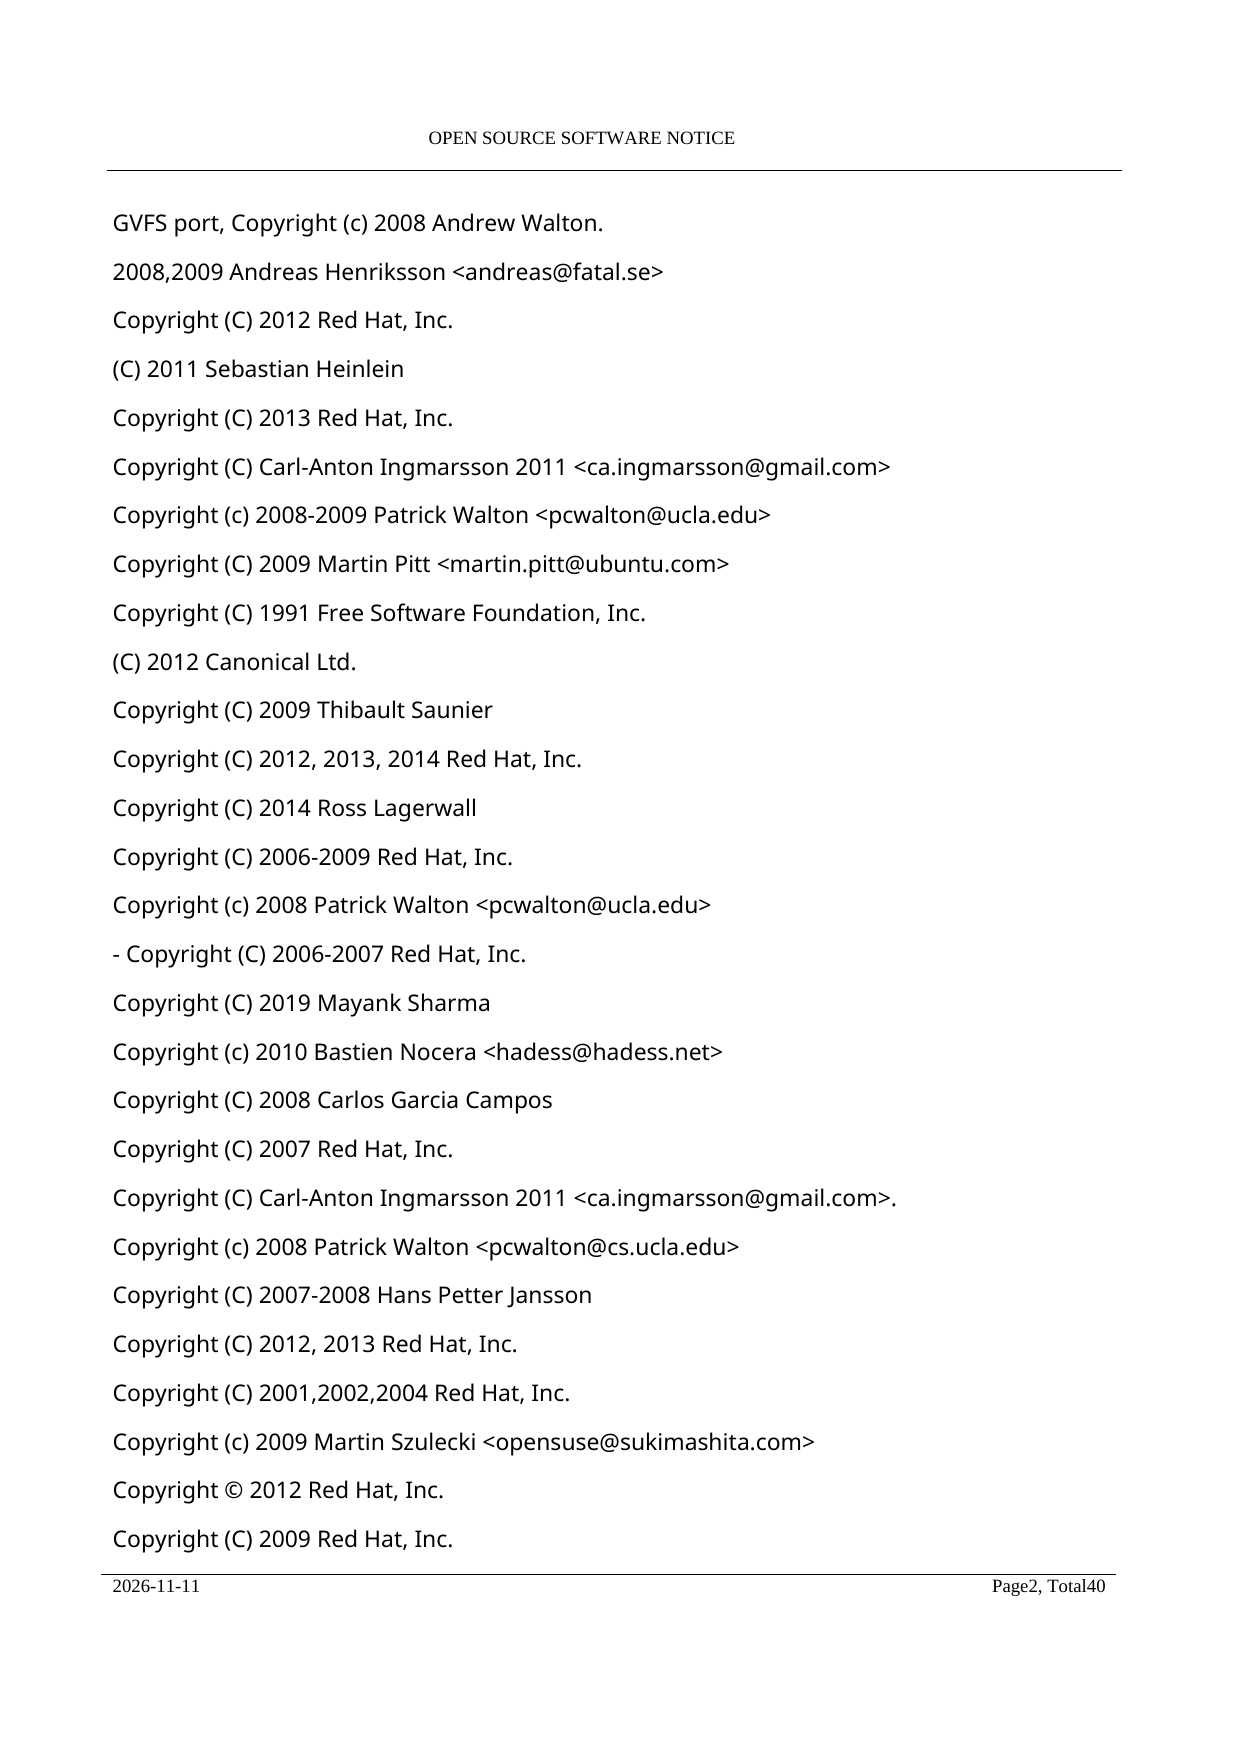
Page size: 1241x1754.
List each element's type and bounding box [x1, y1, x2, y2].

text [112, 206, 1128, 1555]
